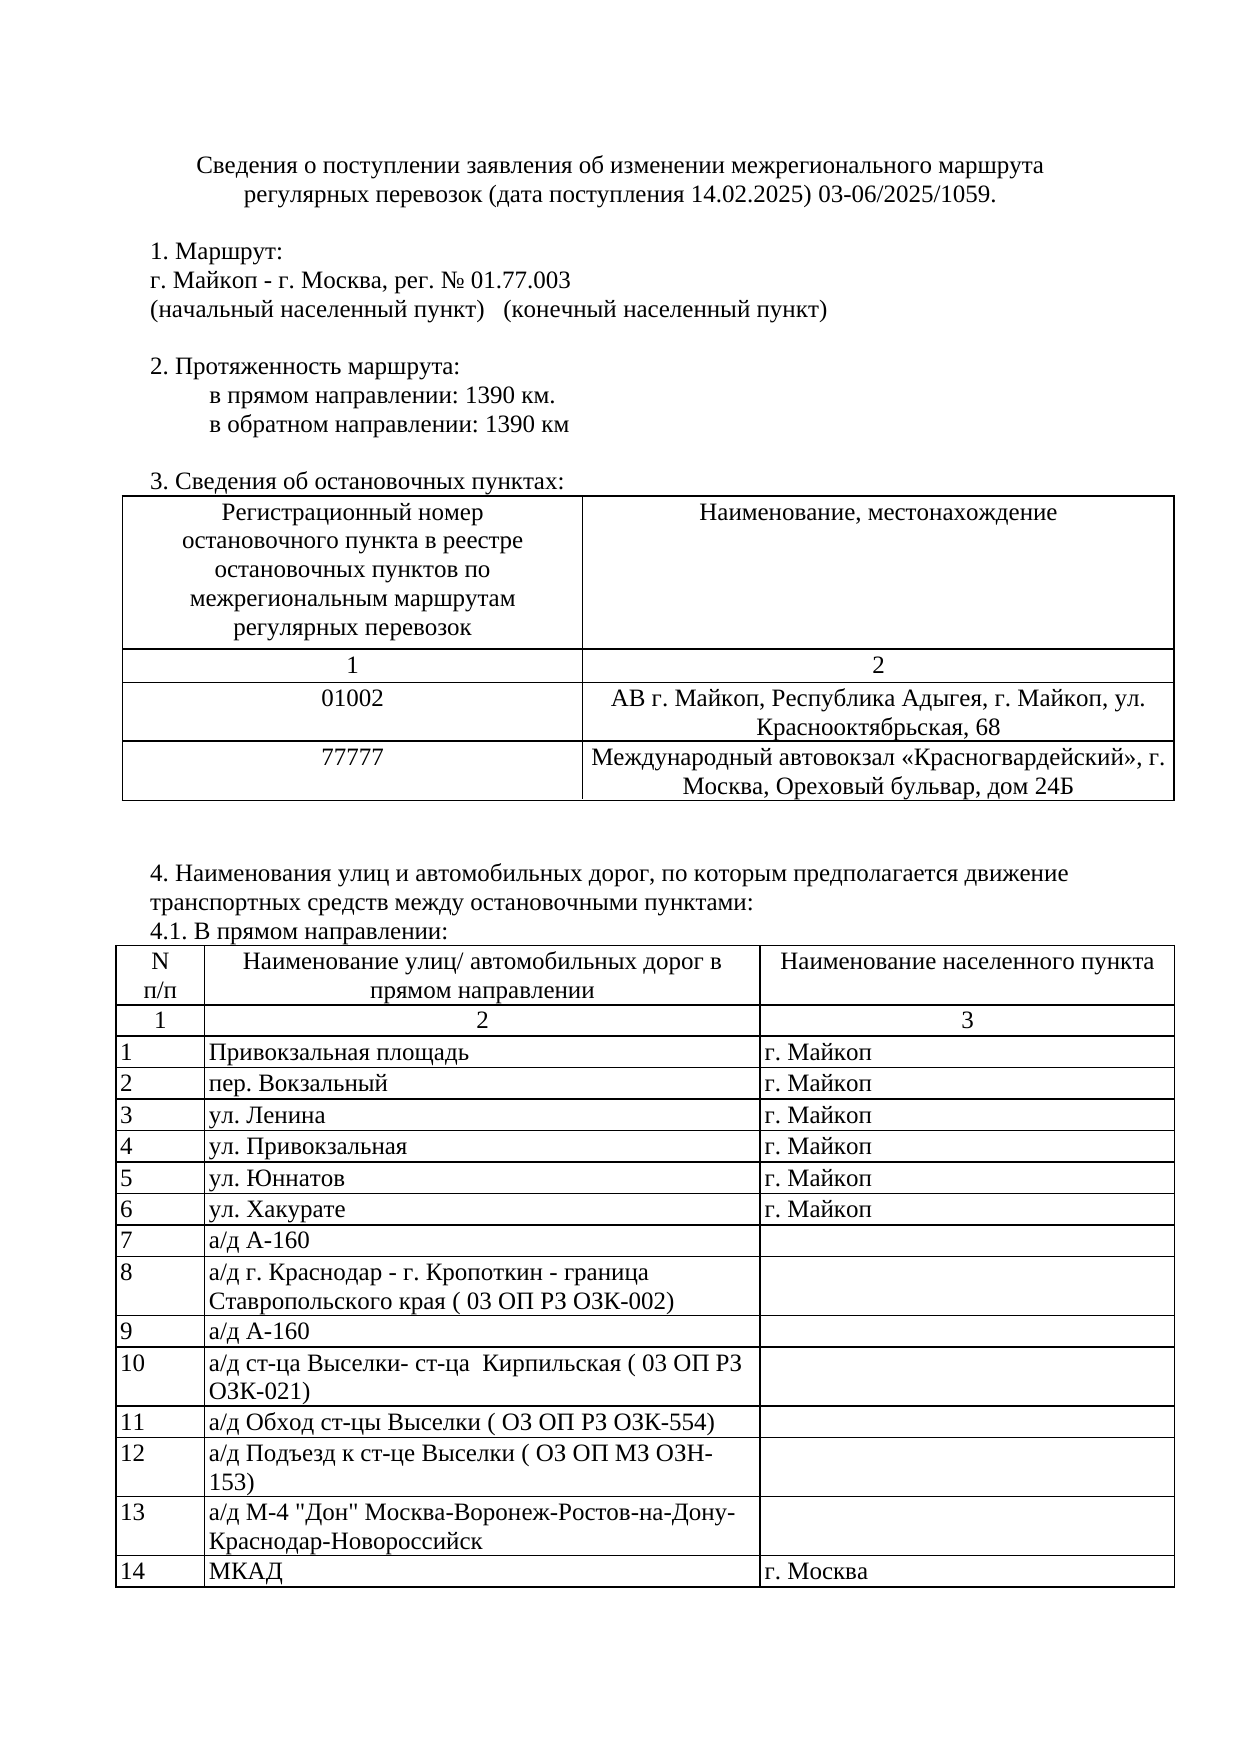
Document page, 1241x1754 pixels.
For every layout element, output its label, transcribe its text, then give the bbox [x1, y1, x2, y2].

table_cell [761, 1407, 1174, 1437]
table_cell [761, 1316, 1174, 1346]
text 1. Маршрут: [150, 236, 1090, 265]
table_cell ул. Привокзальная [205, 1131, 759, 1161]
table_cell 01002 [123, 683, 582, 740]
table_cell Международный автовокзал «Красногвардейский», г. Москва, Ореховый бульвар, дом 24Б [583, 742, 1173, 799]
text 4.1. В прямом направлении: [150, 916, 1090, 945]
text в обратном направлении: 1390 км [150, 409, 1090, 437]
table_cell АВ г. Майкоп, Республика Адыгея, г. Майкоп, ул. Краснооктябрьская, 68 [583, 683, 1173, 740]
table_cell а/д Подъезд к ст-це Выселки ( ОЗ ОП МЗ ОЗН-153) [205, 1438, 759, 1496]
table_cell 5 [117, 1163, 204, 1193]
table_cell [761, 1226, 1174, 1256]
table_cell ул. Хакурате [205, 1194, 759, 1224]
table_cell 10 [117, 1348, 204, 1405]
table_cell г. Майкоп [761, 1037, 1174, 1067]
table_cell 1 [117, 1037, 204, 1067]
table_cell г. Майкоп [761, 1068, 1174, 1098]
table_cell 13 [117, 1497, 204, 1555]
table_cell а/д А-160 [205, 1226, 759, 1256]
table_cell 2 [583, 650, 1173, 681]
table_cell 6 [117, 1194, 204, 1224]
table_cell а/д Обход ст-цы Выселки ( ОЗ ОП РЗ ОЗК-554) [205, 1407, 759, 1437]
table_cell 2 [205, 1006, 759, 1035]
table_cell 11 [117, 1407, 204, 1437]
table_cell 77777 [123, 742, 582, 799]
table_cell 1 [117, 1006, 204, 1035]
table_cell 2 [117, 1068, 204, 1098]
table_header N п/п [117, 946, 204, 1004]
table_cell 3 [117, 1100, 204, 1130]
table_cell г. Москва [761, 1556, 1174, 1586]
table_cell 8 [117, 1257, 204, 1314]
text 3. Сведения об остановочных пунктах: [150, 466, 1090, 495]
table_cell [761, 1497, 1174, 1555]
table_header Наименование, местонахождение [583, 497, 1173, 648]
text 2. Протяженность маршрута: [150, 351, 1090, 380]
table_cell пер. Вокзальный [205, 1068, 759, 1098]
table_cell 1 [123, 650, 582, 681]
text (начальный населенный пункт) (конечный населенный пункт) [150, 294, 1090, 322]
table_cell г. Майкоп [761, 1163, 1174, 1193]
table_cell 7 [117, 1226, 204, 1256]
table_header Наименование населенного пункта [761, 946, 1174, 1004]
table_cell а/д А-160 [205, 1316, 759, 1346]
table_cell г. Майкоп [761, 1100, 1174, 1130]
table_header Регистрационный номер остановочного пункта в реестре остановочных пунктов по межрегиональным маршрутам регулярных перевозок [123, 497, 582, 648]
text г. Майкоп - г. Москва, рег. № 01.77.003 [150, 265, 1090, 294]
text Сведения о поступлении заявления об изменении межрегионального маршрута регулярных перевозок (дата поступления 14.02.2025) 03-06/2025/1059. [150, 150, 1090, 207]
table_cell г. Майкоп [761, 1131, 1174, 1161]
table_cell г. Майкоп [761, 1194, 1174, 1224]
text 4. Наименования улиц и автомобильных дорог, по которым предполагается движение транспортных средств между остановочными пунктами: [150, 858, 1090, 916]
text в прямом направлении: 1390 км. [150, 380, 1090, 409]
table_cell ул. Ленина [205, 1100, 759, 1130]
table_cell а/д М-4 "Дон" Москва-Воронеж-Ростов-на-Дону-Краснодар-Новороссийск [205, 1497, 759, 1555]
table_cell Привокзальная площадь [205, 1037, 759, 1067]
table_cell а/д ст-ца Выселки- ст-ца Кирпильская ( 03 ОП РЗ ОЗК-021) [205, 1348, 759, 1405]
table_cell [761, 1257, 1174, 1314]
table_cell [761, 1438, 1174, 1496]
table_cell 4 [117, 1131, 204, 1161]
table_cell 12 [117, 1438, 204, 1496]
table_cell 14 [117, 1556, 204, 1586]
table_cell [761, 1348, 1174, 1405]
table_cell а/д г. Краснодар - г. Кропоткин - граница Ставропольского края ( 03 ОП РЗ ОЗК-002) [205, 1257, 759, 1314]
table_cell 3 [761, 1006, 1174, 1035]
table_cell ул. Юннатов [205, 1163, 759, 1193]
table_cell МКАД [205, 1556, 759, 1586]
table_header Наименование улиц/ автомобильных дорог в прямом направлении [205, 946, 759, 1004]
table_cell 9 [117, 1316, 204, 1346]
